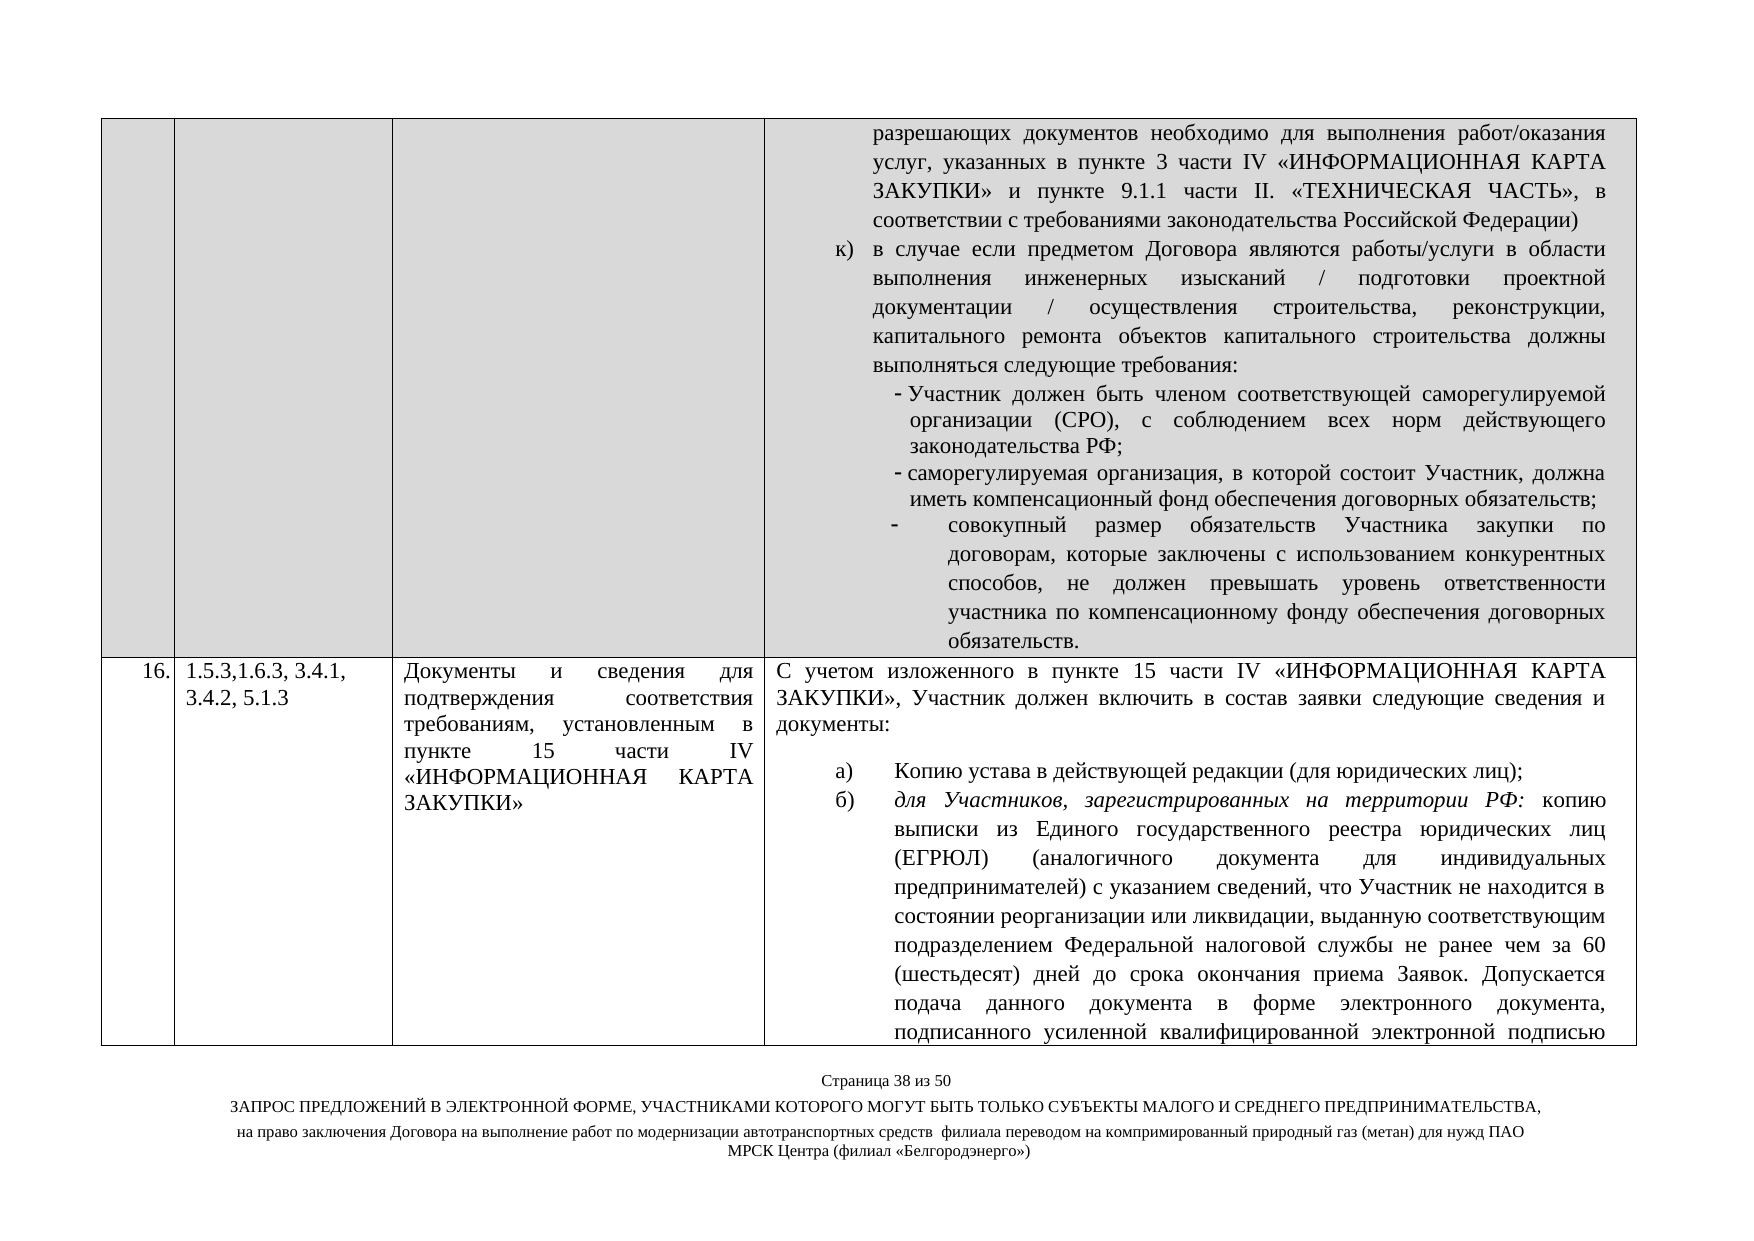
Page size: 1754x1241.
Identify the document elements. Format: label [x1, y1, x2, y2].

table_cell [393, 658, 764, 1044]
table_cell [393, 119, 764, 657]
table_cell [175, 119, 392, 657]
table_cell [765, 658, 1636, 1044]
table_cell [102, 658, 174, 1044]
table_cell [102, 119, 174, 657]
table_cell [175, 658, 392, 1044]
table_cell [765, 119, 1636, 657]
